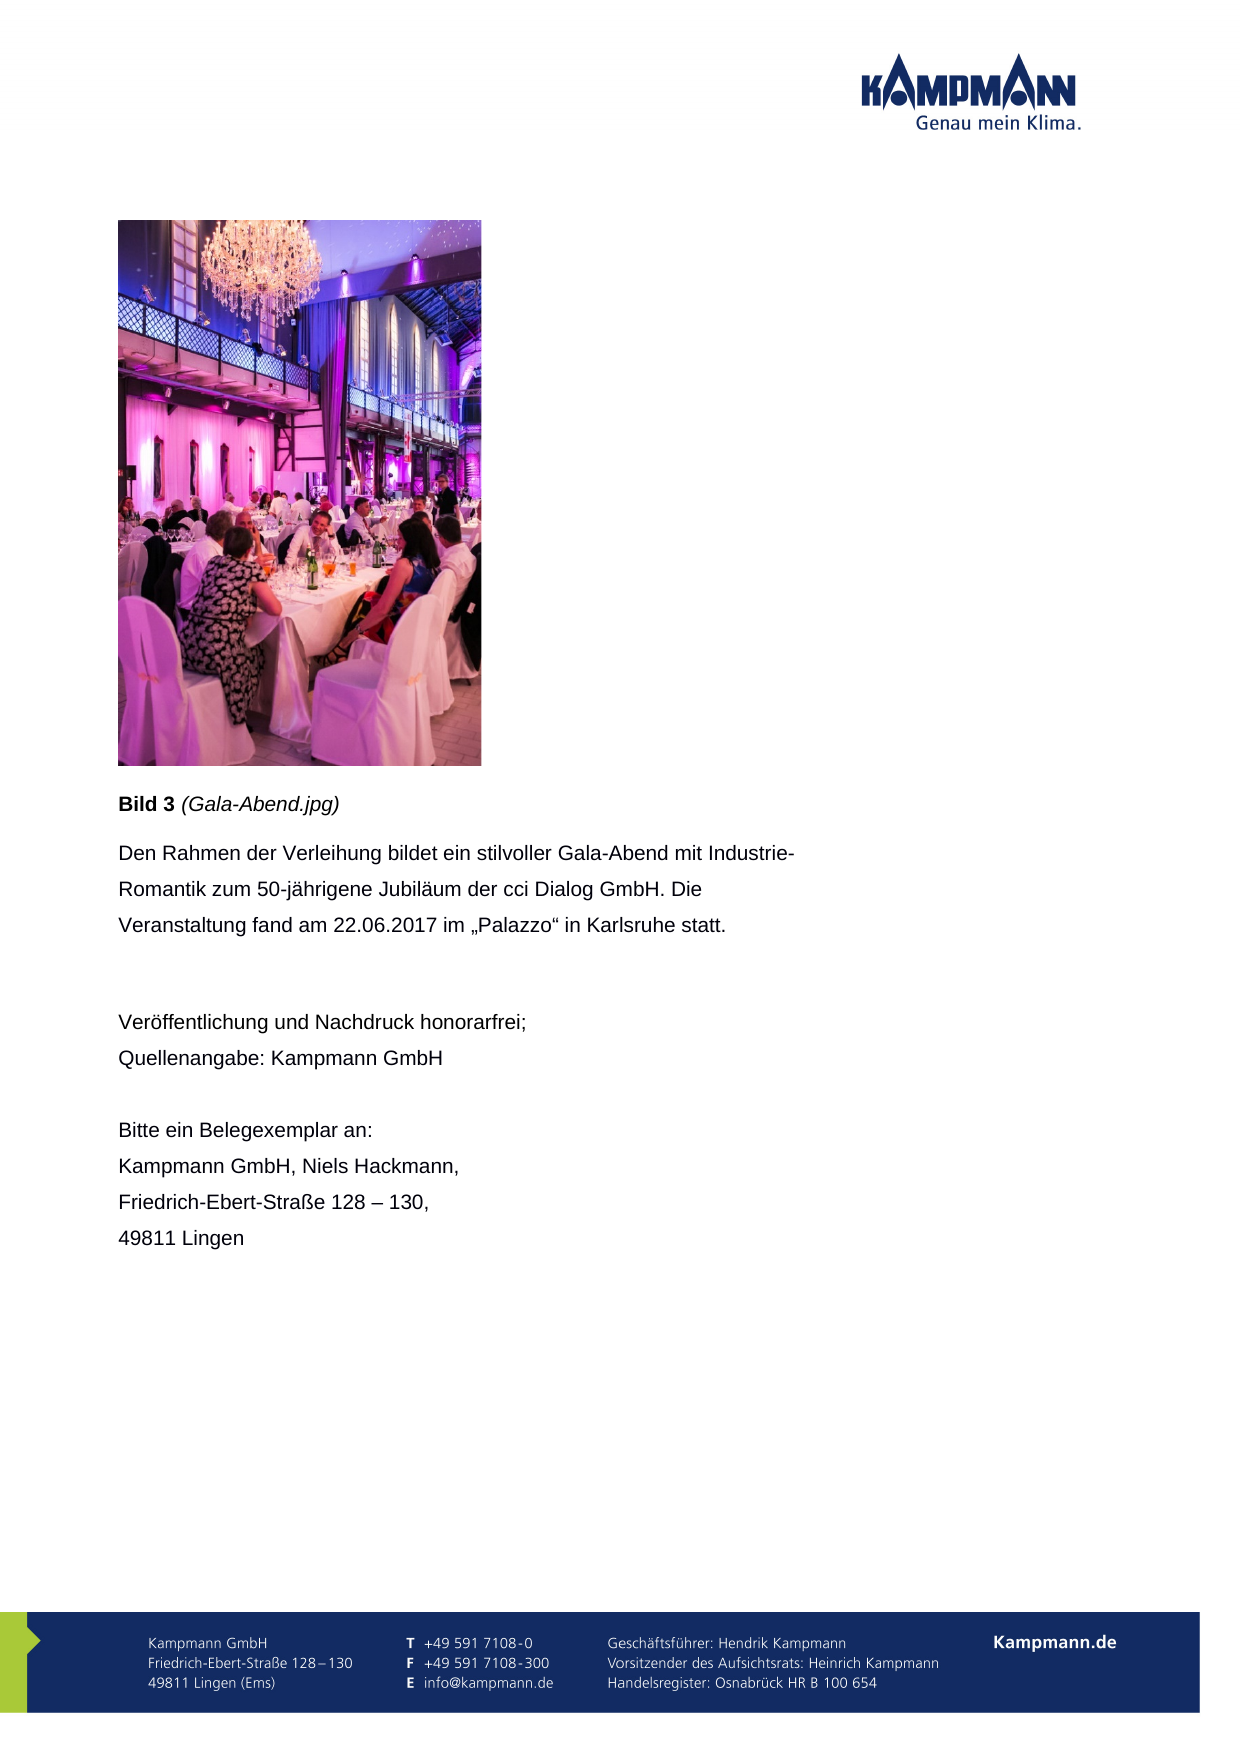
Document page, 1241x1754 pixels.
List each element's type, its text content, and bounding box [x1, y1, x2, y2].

text Quellenangabe: Kampmann GmbH [118, 1046, 826, 1070]
text Kampmann GmbH, Niels Hackmann, [118, 1154, 826, 1178]
text Den Rahmen der Verleihung bildet ein stilvoller Gala-Abend mit Industrie-Romantik zum 50-jährigene Jubiläum der cci Dialog GmbH. Die Veranstaltung fand am 22.06.2017 im „Palazzo“ in Karlsruhe statt. [118, 841, 826, 937]
picture [0, 1612, 1241, 1754]
picture [118, 220, 482, 766]
text 49811 Lingen [118, 1226, 826, 1249]
text Bild 3 (Gala-Abend.jpg) [118, 792, 826, 816]
text Bitte ein Belegexemplar an: [118, 1118, 826, 1142]
text Veröffentlichung und Nachdruck honorarfrei; [118, 1010, 826, 1034]
picture [0, 0, 1241, 130]
text Friedrich-Ebert-Straße 128 – 130, [118, 1189, 826, 1213]
